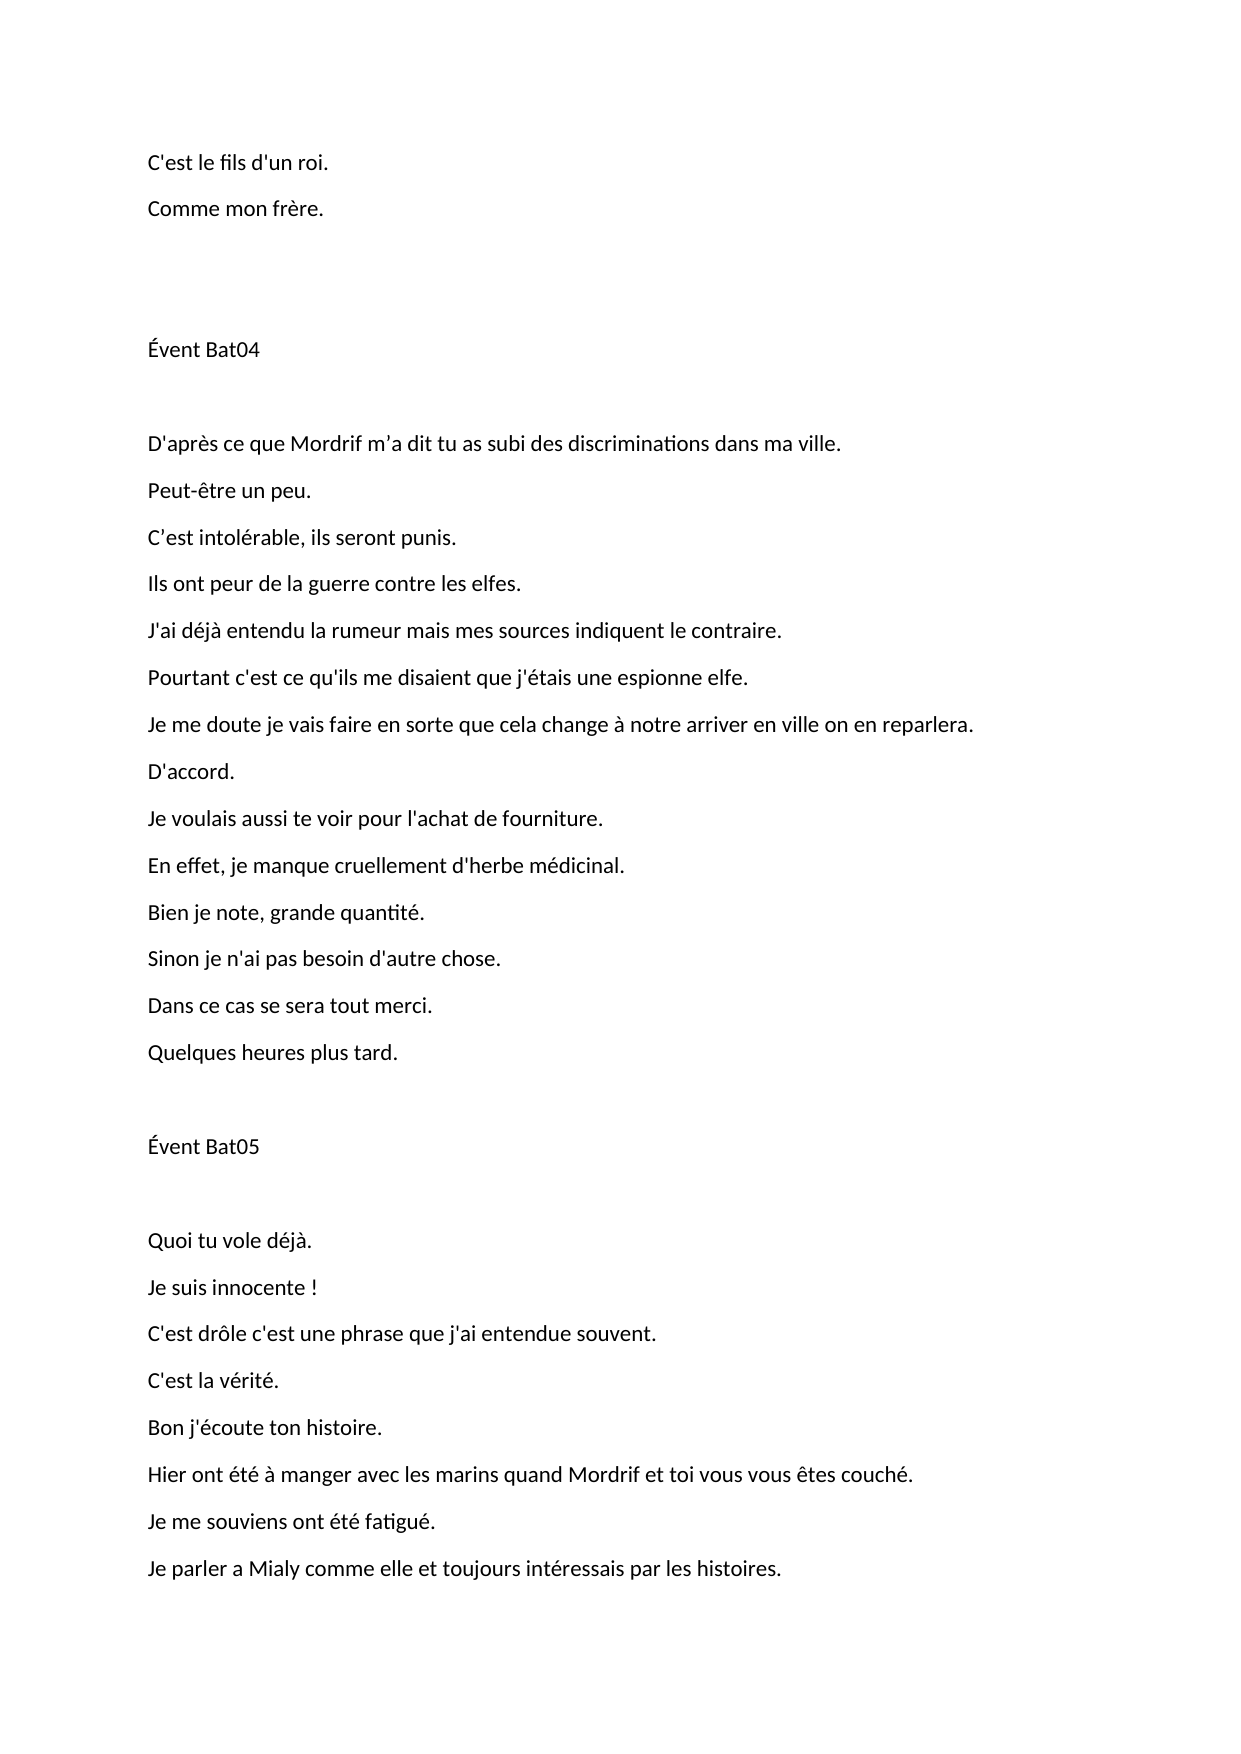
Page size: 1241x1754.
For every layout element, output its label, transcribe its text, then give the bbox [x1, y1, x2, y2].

text Bon j'écoute ton histoire. [148, 1413, 1093, 1441]
text Comme mon frère. [148, 194, 1093, 222]
text Je me souviens ont été fatigué. [148, 1507, 1093, 1535]
text C'est le fils d'un roi. [148, 148, 1093, 176]
text Évent Bat04 [148, 335, 1093, 363]
text D'après ce que Mordrif m’a dit tu as subi des discriminations dans ma ville. [148, 429, 1093, 457]
text En effet, je manque cruellement d'herbe médicinal. [148, 851, 1093, 879]
text Je voulais aussi te voir pour l'achat de fourniture. [148, 804, 1093, 832]
text Pourtant c'est ce qu'ils me disaient que j'étais une espionne elfe. [148, 663, 1093, 691]
text C’est intolérable, ils seront punis. [148, 523, 1093, 551]
text Sinon je n'ai pas besoin d'autre chose. [148, 944, 1093, 972]
text Ils ont peur de la guerre contre les elfes. [148, 569, 1093, 597]
text C'est la vérité. [148, 1366, 1093, 1394]
text Quelques heures plus tard. [148, 1038, 1093, 1066]
text Bien je note, grande quantité. [148, 898, 1093, 926]
text Je suis innocente ! [148, 1273, 1093, 1301]
text C'est drôle c'est une phrase que j'ai entendue souvent. [148, 1319, 1093, 1347]
text D'accord. [148, 757, 1093, 785]
text Dans ce cas se sera tout merci. [148, 991, 1093, 1019]
text Évent Bat05 [148, 1132, 1093, 1160]
text J'ai déjà entendu la rumeur mais mes sources indiquent le contraire. [148, 616, 1093, 644]
text Peut-être un peu. [148, 476, 1093, 504]
text Je parler a Mialy comme elle et toujours intéressais par les histoires. [148, 1554, 1093, 1582]
text Je me doute je vais faire en sorte que cela change à notre arriver en ville on en reparlera. [148, 710, 1093, 738]
text Hier ont été à manger avec les marins quand Mordrif et toi vous vous êtes couché. [148, 1460, 1093, 1488]
text Quoi tu vole déjà. [148, 1226, 1093, 1254]
